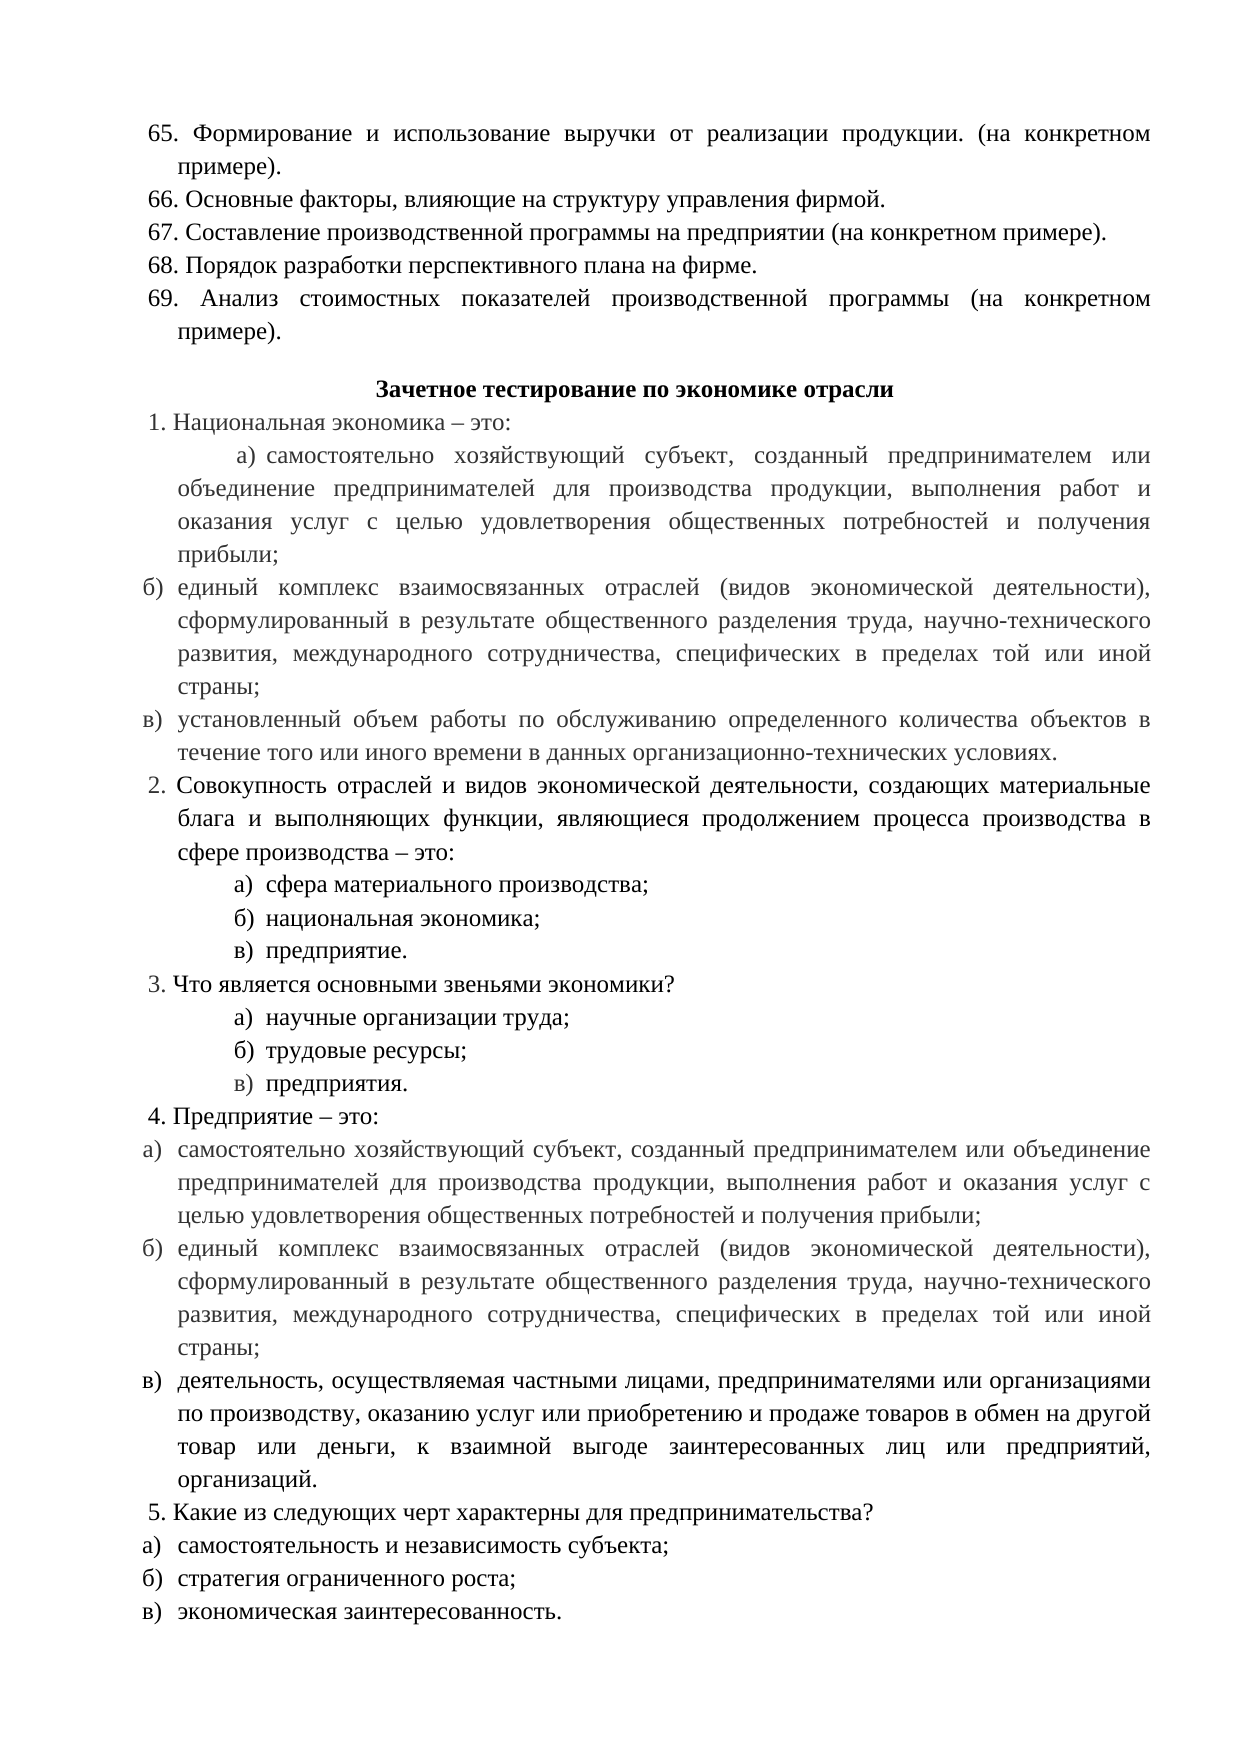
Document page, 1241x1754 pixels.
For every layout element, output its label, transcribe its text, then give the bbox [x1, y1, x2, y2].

text 67. Составление производственной программы на предприятии (на конкретном примере). [148, 217, 1152, 246]
list деятельность, осуществляемая частными лицами, предпринимателями или организациями по производству, оказанию услуг или приобретению и продаже товаров в обмен на другой товар или деньги, к взаимной выгоде заинтересованных лиц или предприятий, организаций. [142, 1365, 1152, 1493]
text 69. Анализ стоимостных показателей производственной программы (на конкретном примере). [148, 283, 1152, 345]
list самостоятельно хозяйствующий субъект, созданный предпринимателем или объединение предпринимателей для производства продукции, выполнения работ и оказания услуг с целью удовлетворения общественных потребностей и получения прибыли; [177, 440, 1152, 568]
list самостоятельно хозяйствующий субъект, созданный предпринимателем или объединение предпринимателей для производства продукции, выполнения работ и оказания услуг с целью удовлетворения общественных потребностей и получения прибыли; [142, 1134, 1152, 1228]
text 65. Формирование и использование выручки от реализации продукции. (на конкретном примере). [148, 118, 1152, 180]
list самостоятельность и независимость субъекта; [142, 1530, 1152, 1559]
text 68. Порядок разработки перспективного плана на фирме. [148, 250, 1152, 279]
list предприятия. [177, 1068, 1152, 1096]
list экономическая заинтересованность. [142, 1596, 1152, 1625]
list научные организации труда; [177, 1002, 1152, 1030]
text 4. Предприятие – это: [148, 1101, 1152, 1129]
list сфера материального производства; [177, 869, 1152, 898]
list предприятие. [177, 936, 1152, 964]
list стратегия ограниченного роста; [142, 1563, 1152, 1592]
text 3. Что является основными звеньями экономики? [148, 969, 1152, 997]
list установленный объем работы по обслуживанию определенного количества объектов в течение того или иного времени в данных организационно-технических условиях. [142, 704, 1152, 766]
list единый комплекс взаимосвязанных отраслей (видов экономической деятельности), сформулированный в результате общественного разделения труда, научно-технического развития, международного сотрудничества, специфических в пределах той или иной страны; [142, 1233, 1152, 1361]
text 5. Какие из следующих черт характерны для предпринимательства? [148, 1497, 1152, 1526]
text 2. Совокупность отраслей и видов экономической деятельности, создающих материальные блага и выполняющих функции, являющиеся продолжением процесса производства в сфере производства – это: [148, 771, 1152, 865]
list национальная экономика; [177, 903, 1152, 931]
text Зачетное тестирование по экономике отрасли [118, 374, 1152, 403]
text 1. Национальная экономика – это: [148, 407, 1152, 436]
list трудовые ресурсы; [177, 1035, 1152, 1063]
text 66. Основные факторы, влияющие на структуру управления фирмой. [148, 184, 1152, 213]
list единый комплекс взаимосвязанных отраслей (видов экономической деятельности), сформулированный в результате общественного разделения труда, научно-технического развития, международного сотрудничества, специфических в пределах той или иной страны; [142, 572, 1152, 700]
